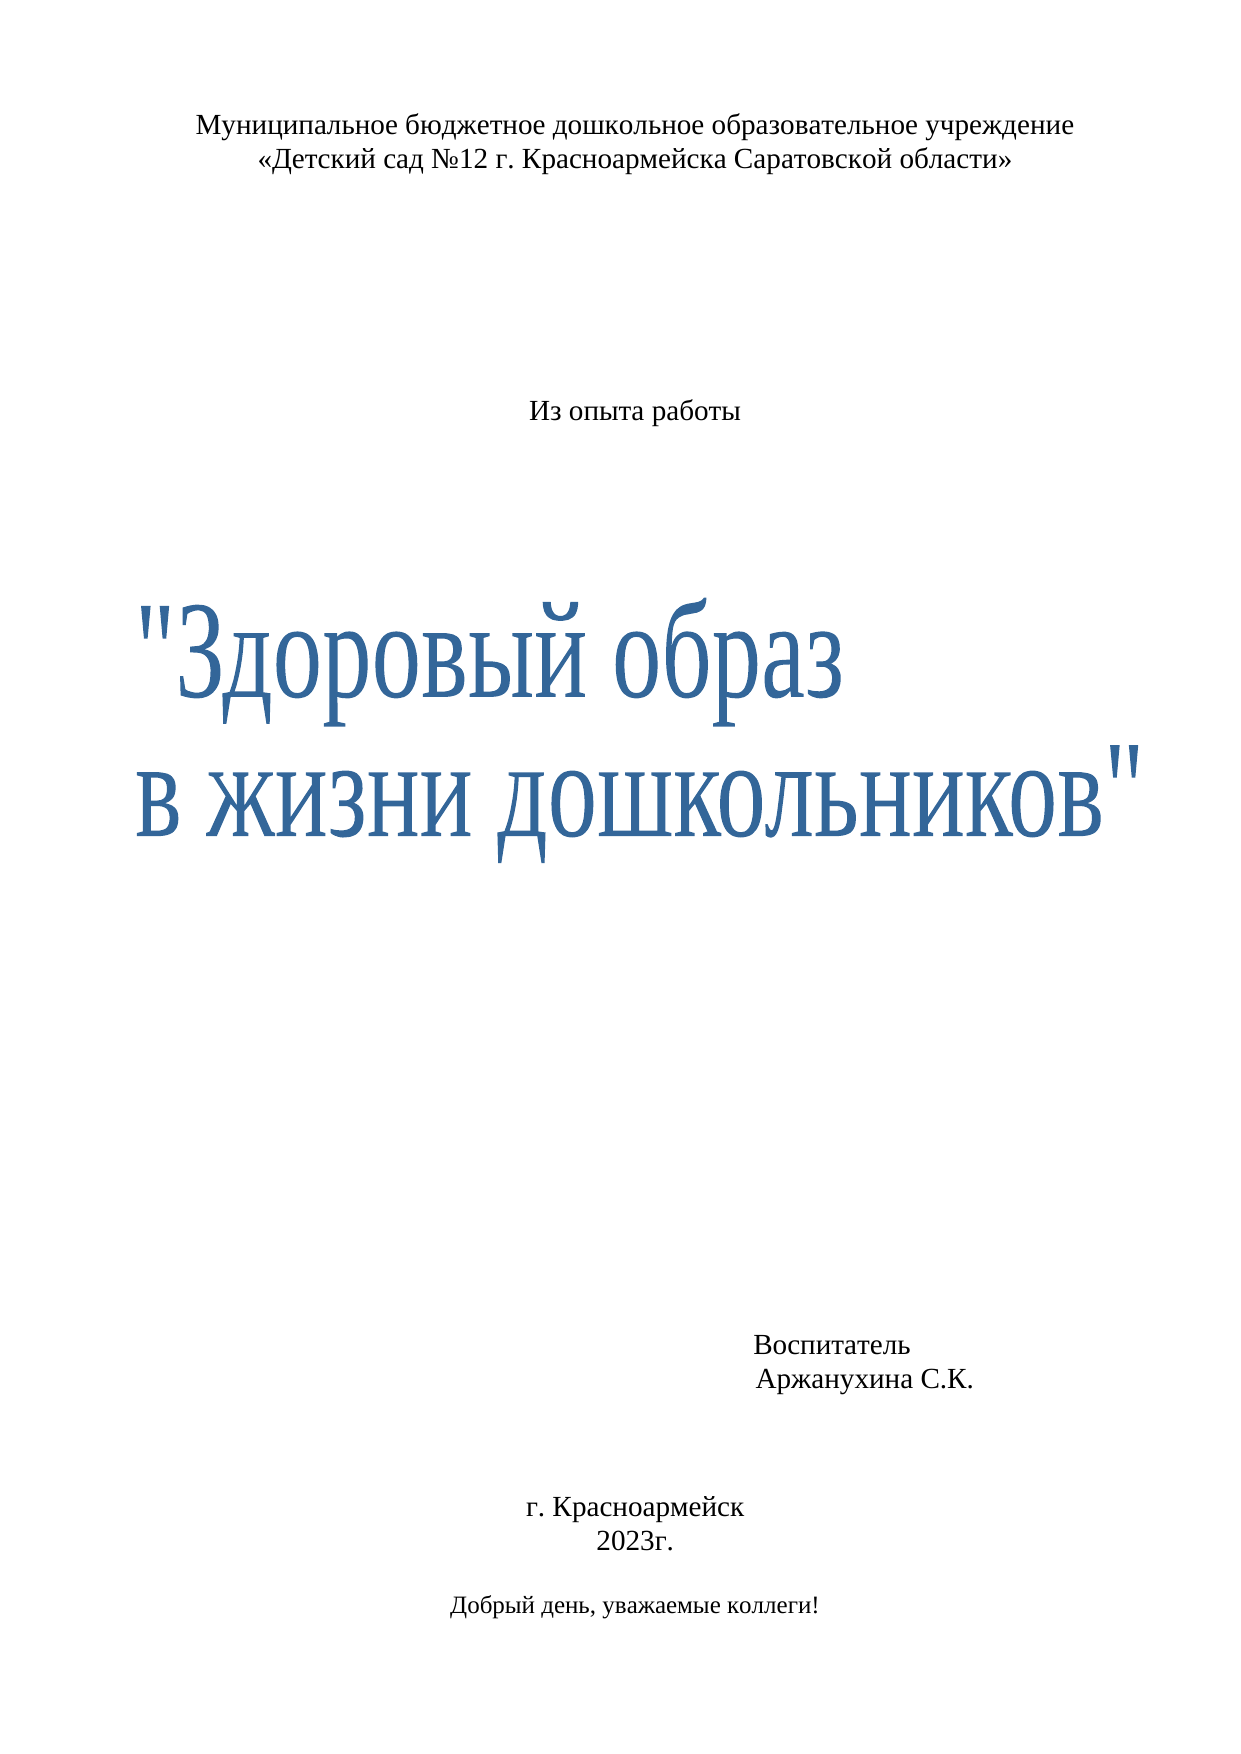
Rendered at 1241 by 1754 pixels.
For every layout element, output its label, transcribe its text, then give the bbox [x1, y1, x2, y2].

text Муниципальное бюджетное дошкольное образовательное учреждение [118, 107, 1152, 141]
text Добрый день, уважаемые коллеги! [118, 1590, 1152, 1619]
text г. Красноармейск [118, 1489, 1152, 1523]
text 2023г. [118, 1523, 1152, 1557]
text Воспитатель [118, 1327, 1152, 1361]
text Аржанухина С.К. [118, 1361, 1152, 1394]
text Из опыта работы [118, 393, 1152, 427]
text «Детский сад №12 г. Красноармейска Саратовской области» [118, 141, 1152, 174]
